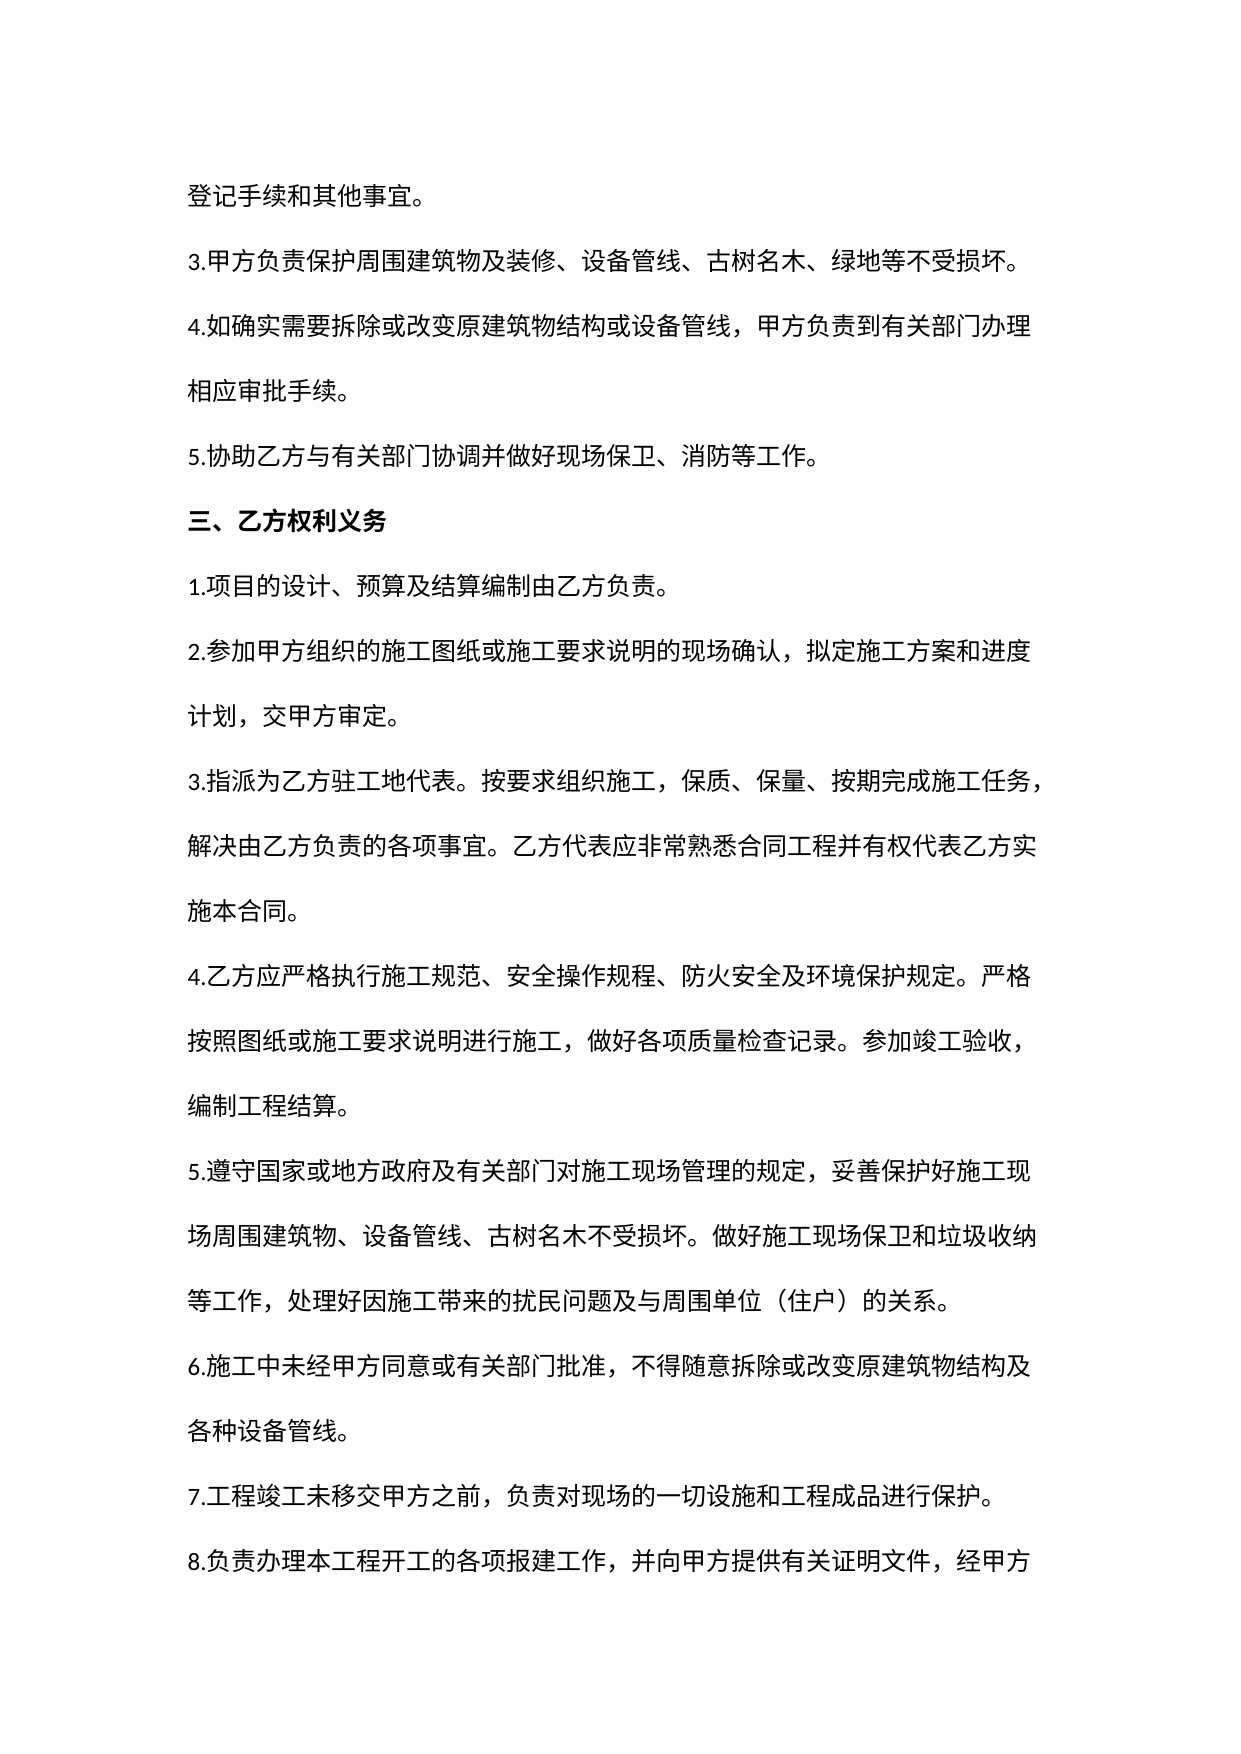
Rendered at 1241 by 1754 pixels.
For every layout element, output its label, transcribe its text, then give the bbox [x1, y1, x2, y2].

text 三、乙方权利义务 [187, 487, 1053, 552]
text 3.指派为乙方驻工地代表。按要求组织施工，保质、保量、按期完成施工任务，解决由乙方负责的各项事宜。乙方代表应非常熟悉合同工程并有权代表乙方实施本合同。 [187, 747, 1053, 942]
text 5.协助乙方与有关部门协调并做好现场保卫、消防等工作。 [187, 422, 1053, 487]
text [187, 162, 1053, 227]
text 4.如确实需要拆除或改变原建筑物结构或设备管线，甲方负责到有关部门办理相应审批手续。 [187, 292, 1053, 422]
text 7.工程竣工未移交甲方之前，负责对现场的一切设施和工程成品进行保护。 [187, 1462, 1053, 1527]
text 6.施工中未经甲方同意或有关部门批准，不得随意拆除或改变原建筑物结构及各种设备管线。 [187, 1332, 1053, 1462]
text 5.遵守国家或地方政府及有关部门对施工现场管理的规定，妥善保护好施工现场周围建筑物、设备管线、古树名木不受损坏。做好施工现场保卫和垃圾收纳等工作，处理好因施工带来的扰民问题及与周围单位（住户）的关系。 [187, 1137, 1053, 1332]
text 1.项目的设计、预算及结算编制由乙方负责。 [187, 552, 1053, 617]
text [187, 1527, 1053, 1592]
text 2.参加甲方组织的施工图纸或施工要求说明的现场确认，拟定施工方案和进度计划，交甲方审定。 [187, 617, 1053, 747]
text 4.乙方应严格执行施工规范、安全操作规程、防火安全及环境保护规定。严格按照图纸或施工要求说明进行施工，做好各项质量检查记录。参加竣工验收，编制工程结算。 [187, 942, 1053, 1137]
text 3.甲方负责保护周围建筑物及装修、设备管线、古树名木、绿地等不受损坏。 [187, 227, 1053, 292]
